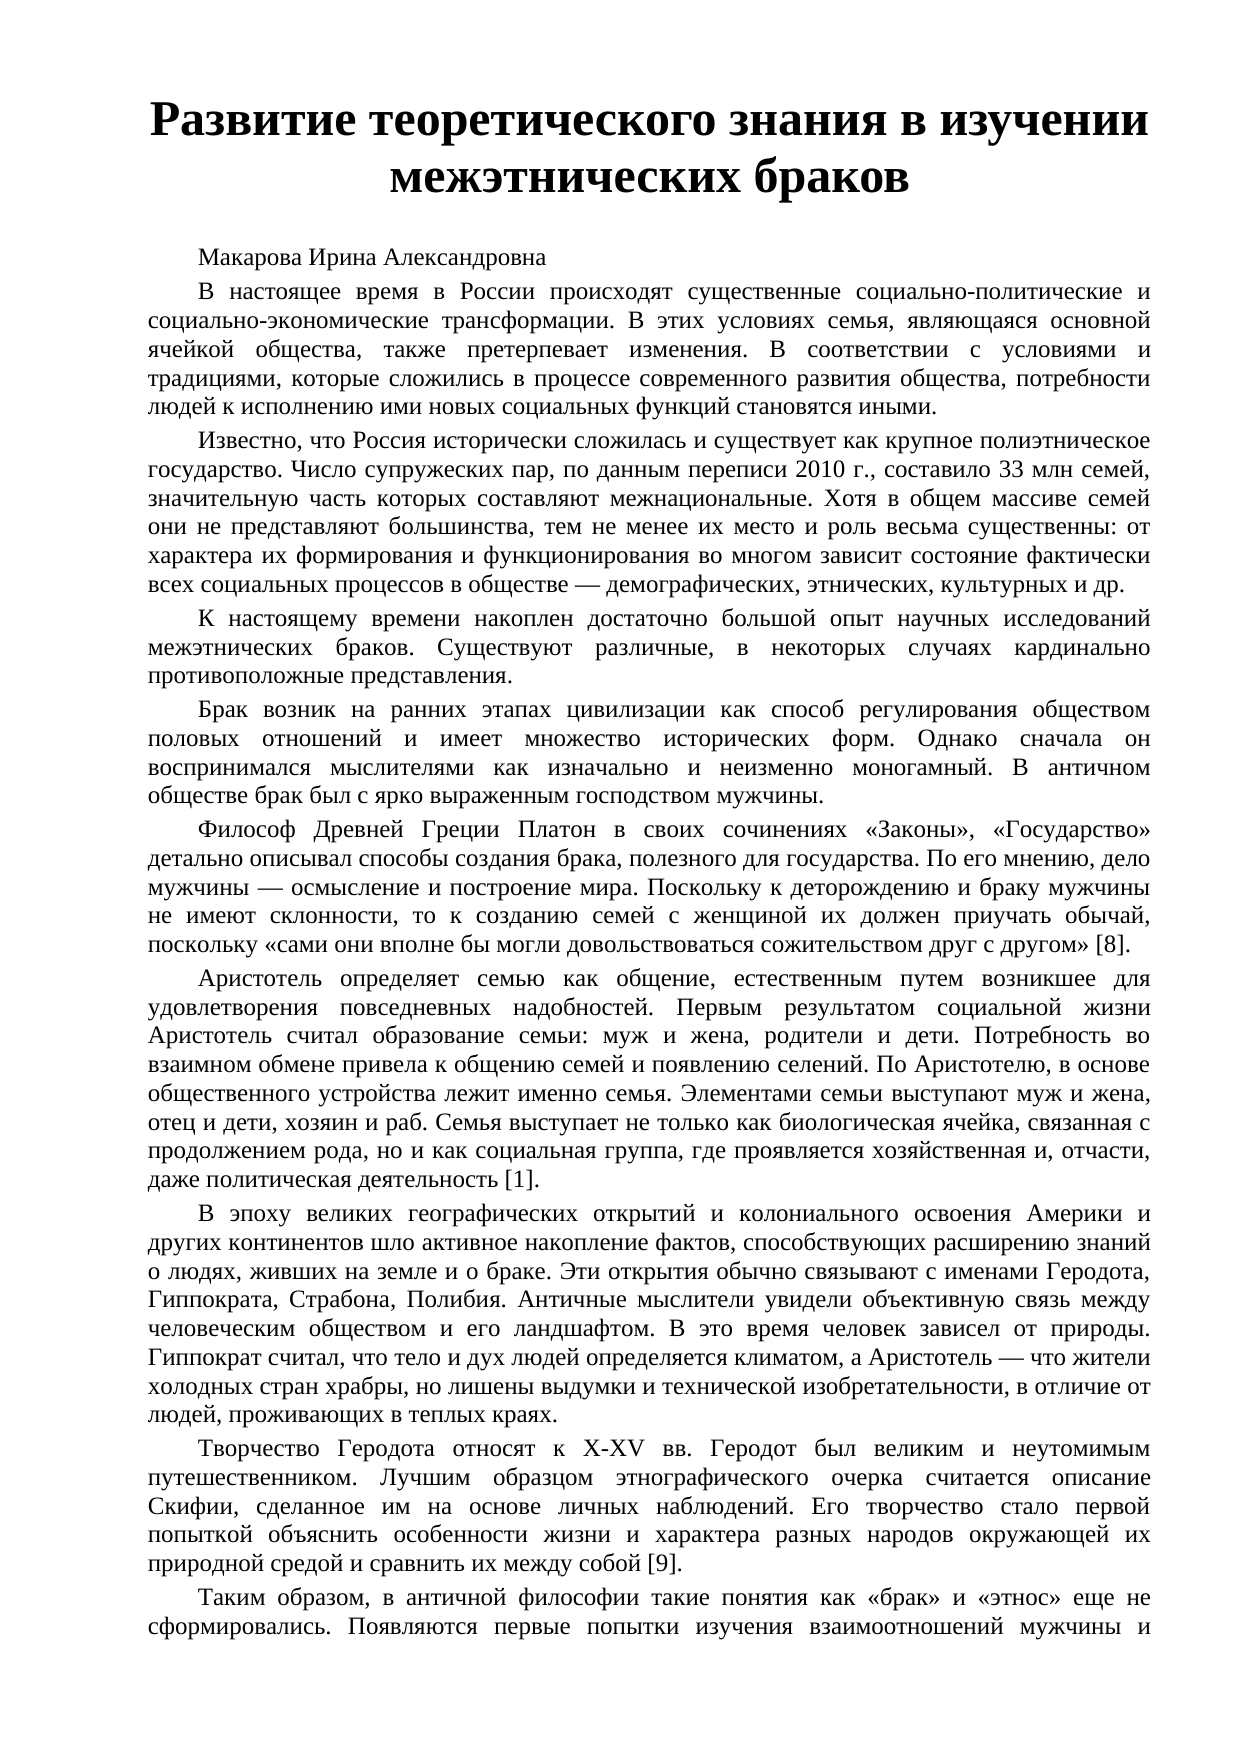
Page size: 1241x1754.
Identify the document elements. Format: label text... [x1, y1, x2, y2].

text Философ Древней Греции Платон в своих сочинениях «Законы», «Государство» детально описывал способы создания брака, полезного для государства. По его мнению, дело мужчины — осмысление и построение мира. Поскольку к деторождению и браку мужчины не имеют склонности, то к созданию семей с женщиной их должен приучать обычай, поскольку «сами они вполне бы могли довольствоваться сожительством друг с другом» [8]. [148, 814, 1152, 958]
text Творчество Геродота относят к X-XV вв. Геродот был великим и неутомимым путешественником. Лучшим образцом этнографического очерка считается описание Скифии, сделанное им на основе личных наблюдений. Его творчество стало первой попыткой объяснить особенности жизни и характера разных народов окружающей их природной средой и сравнить их между собой [9]. [148, 1433, 1152, 1577]
text В эпоху великих географических открытий и колониального освоения Америки и других континентов шло активное накопление фактов, способствующих расширению знаний о людях, живших на земле и о браке. Эти открытия обычно связывают с именами Геродота, Гиппократа, Страбона, Полибия. Античные мыслители увидели объективную связь между человеческим обществом и его ландшафтом. В это время человек зависел от природы. Гиппократ считал, что тело и дух людей определяется климатом, а Аристотель — что жители холодных стран храбры, но лишены выдумки и технической изобретательности, в отличие от людей, проживающих в теплых краях. [148, 1198, 1152, 1428]
text Макарова Ирина Александровна [148, 242, 1152, 271]
text B настоящее время в России происходят существенные социально-политические и социально-экономические трансформации. В этих условиях семья, являющаяся основной ячейкой общества, также претерпевает изменения. В соответствии с условиями и традициями, которые сложились в процессе современного развития общества, потребности людей к исполнению ими новых социальных функций становятся иными. [148, 276, 1152, 420]
text Брак возник на ранних этапах цивилизации как способ регулирования обществом половых отношений и имеет множество исторических форм. Однако сначала он воспринимался мыслителями как изначально и неизменно моногамный. В античном обществе брак был с ярко выраженным господством мужчины. [148, 694, 1152, 809]
text Аристотель определяет семью как общение, естественным путем возникшее для удовлетворения повседневных надобностей. Первым результатом социальной жизни Аристотель считал образование семьи: муж и жена, родители и дети. Потребность во взаимном обмене привела к общению семей и появлению селений. По Аристотелю, в основе общественного устройства лежит именно семья. Элементами семьи выступают муж и жена, отец и дети, хозяин и раб. Семья выступает не только как биологическая ячейка, связанная с продолжением рода, но и как социальная группа, где проявляется хозяйственная и, отчасти, даже политическая деятельность [1]. [148, 963, 1152, 1193]
text К настоящему времени накоплен достаточно большой опыт научных исследований межэтнических браков. Существуют различные, в некоторых случаях кардинально противоположные представления. [148, 603, 1152, 689]
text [148, 1582, 1152, 1640]
subtitle Развитие теоретического знания в изучении межэтнических браков [148, 88, 1152, 203]
text Известно, что Россия исторически сложилась и существует как крупное полиэтническое государство. Число супружеских пар, по данным переписи 2010 г., составило 33 млн семей, значительную часть которых составляют межнациональные. Хотя в общем массиве семей они не представляют большинства, тем не менее их место и роль весьма существенны: от характера их формирования и функционирования во многом зависит состояние фактически всех социальных процессов в обществе — демографических, этнических, культурных и др. [148, 425, 1152, 598]
